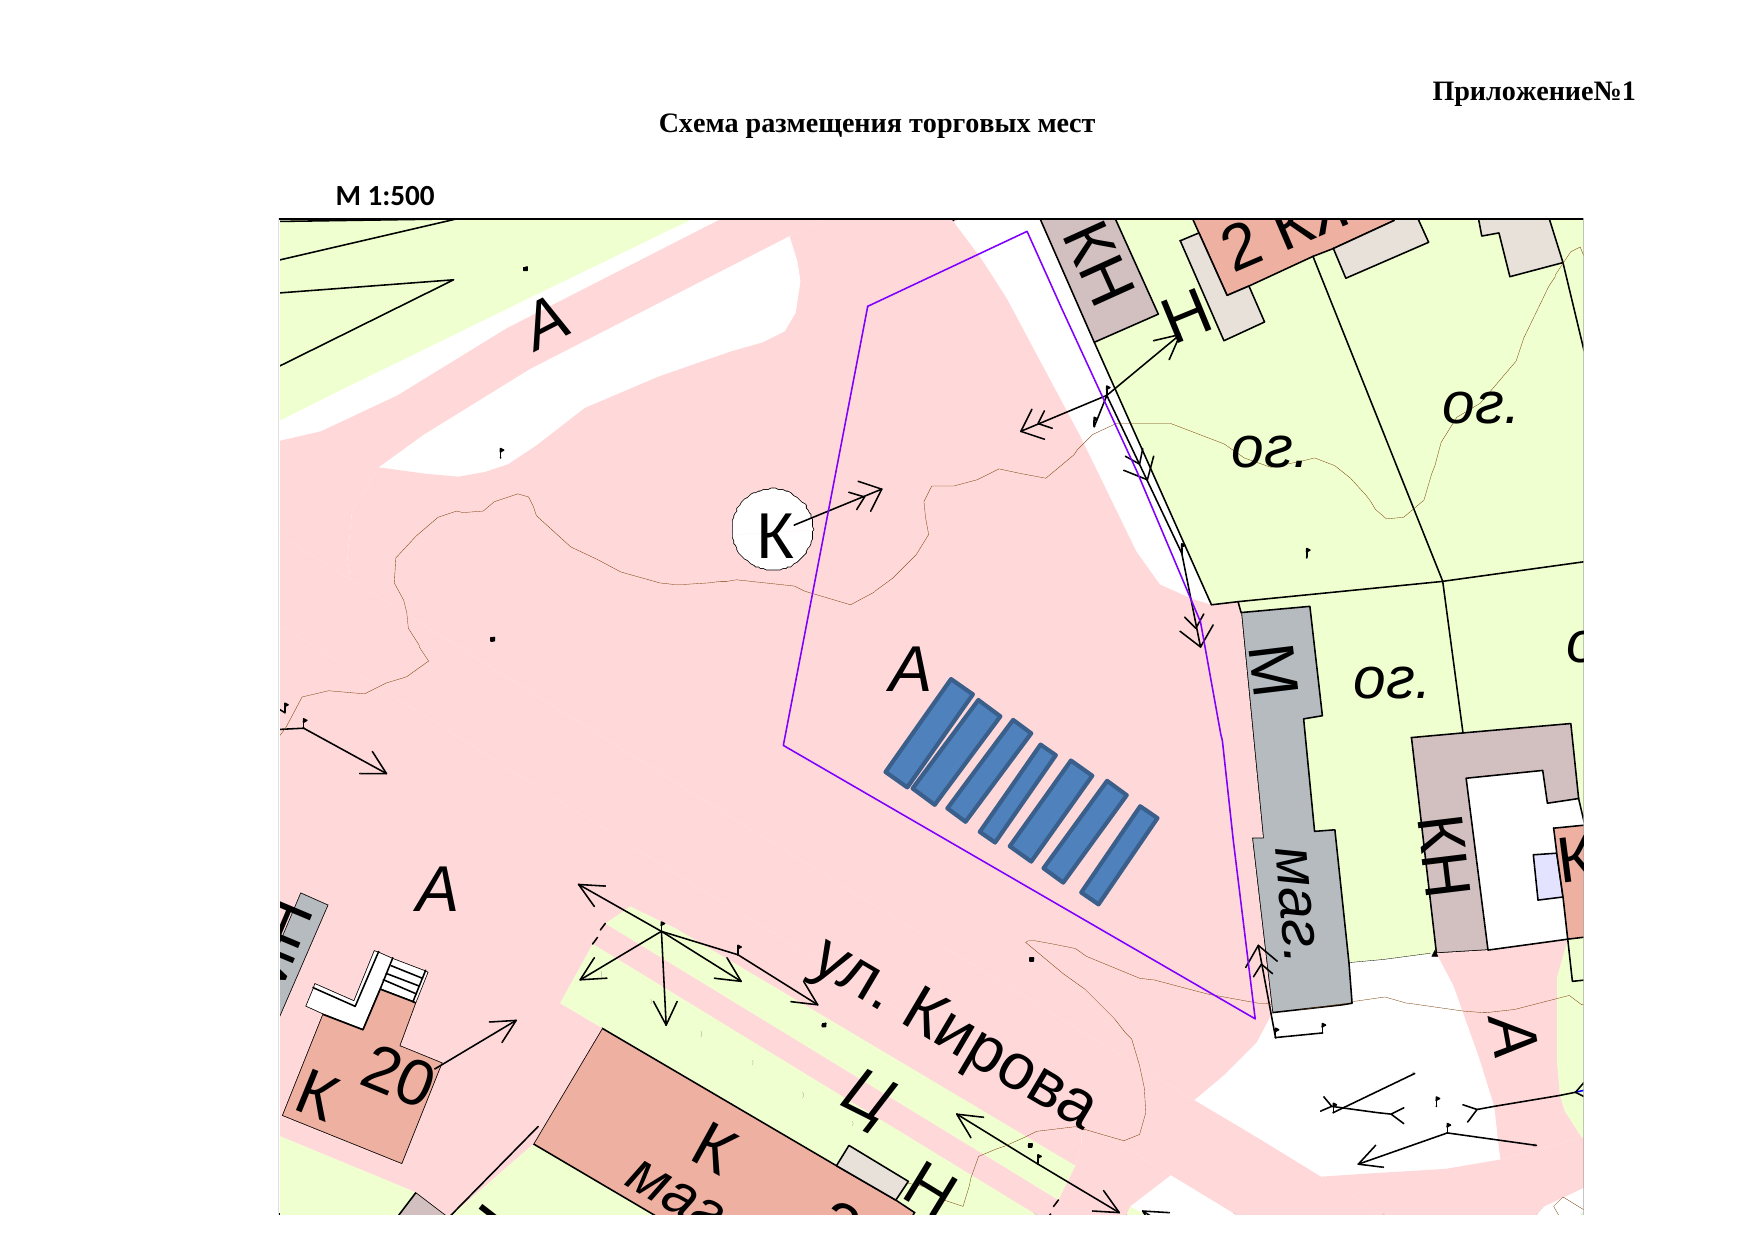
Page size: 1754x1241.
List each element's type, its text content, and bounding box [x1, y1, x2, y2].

text М 1:500 [118, 177, 1636, 213]
